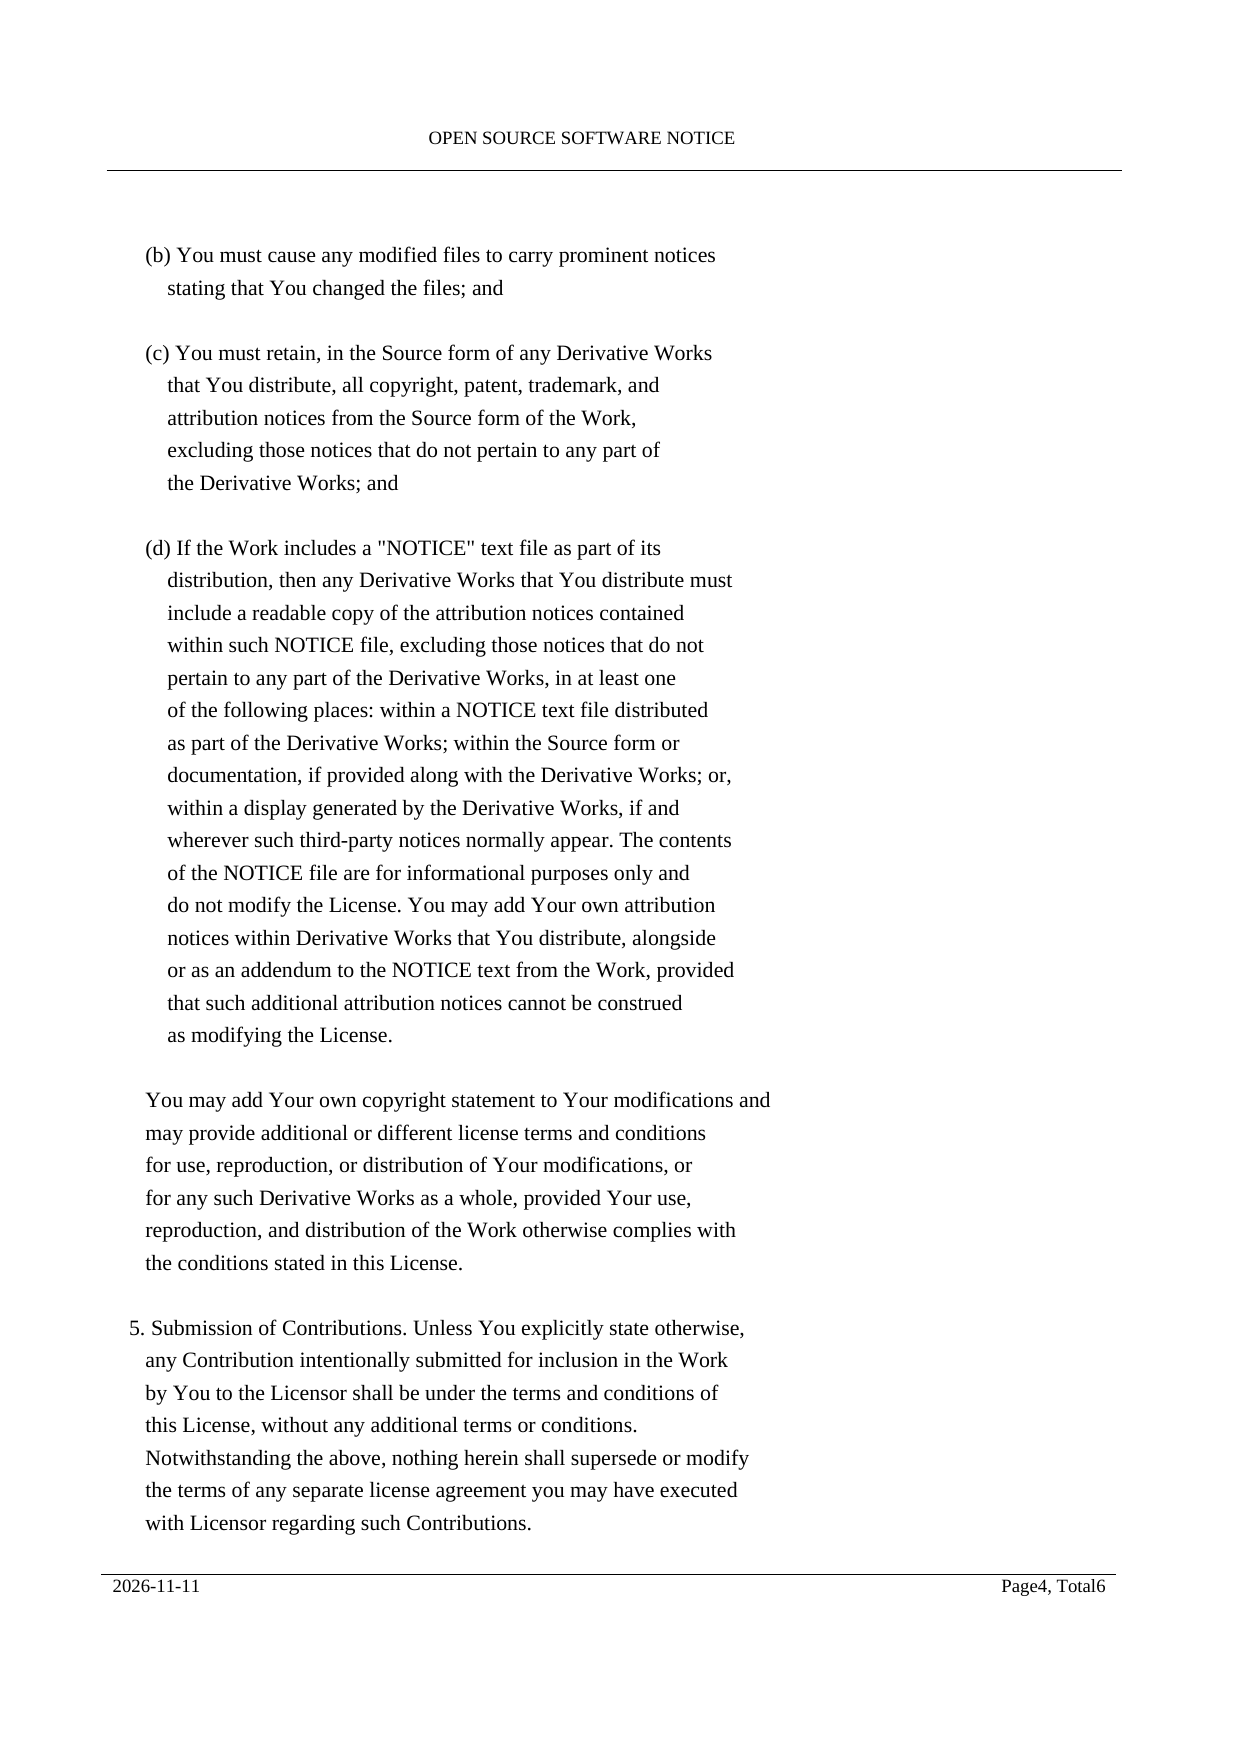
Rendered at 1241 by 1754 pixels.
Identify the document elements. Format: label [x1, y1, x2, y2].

text [112, 206, 1128, 1539]
